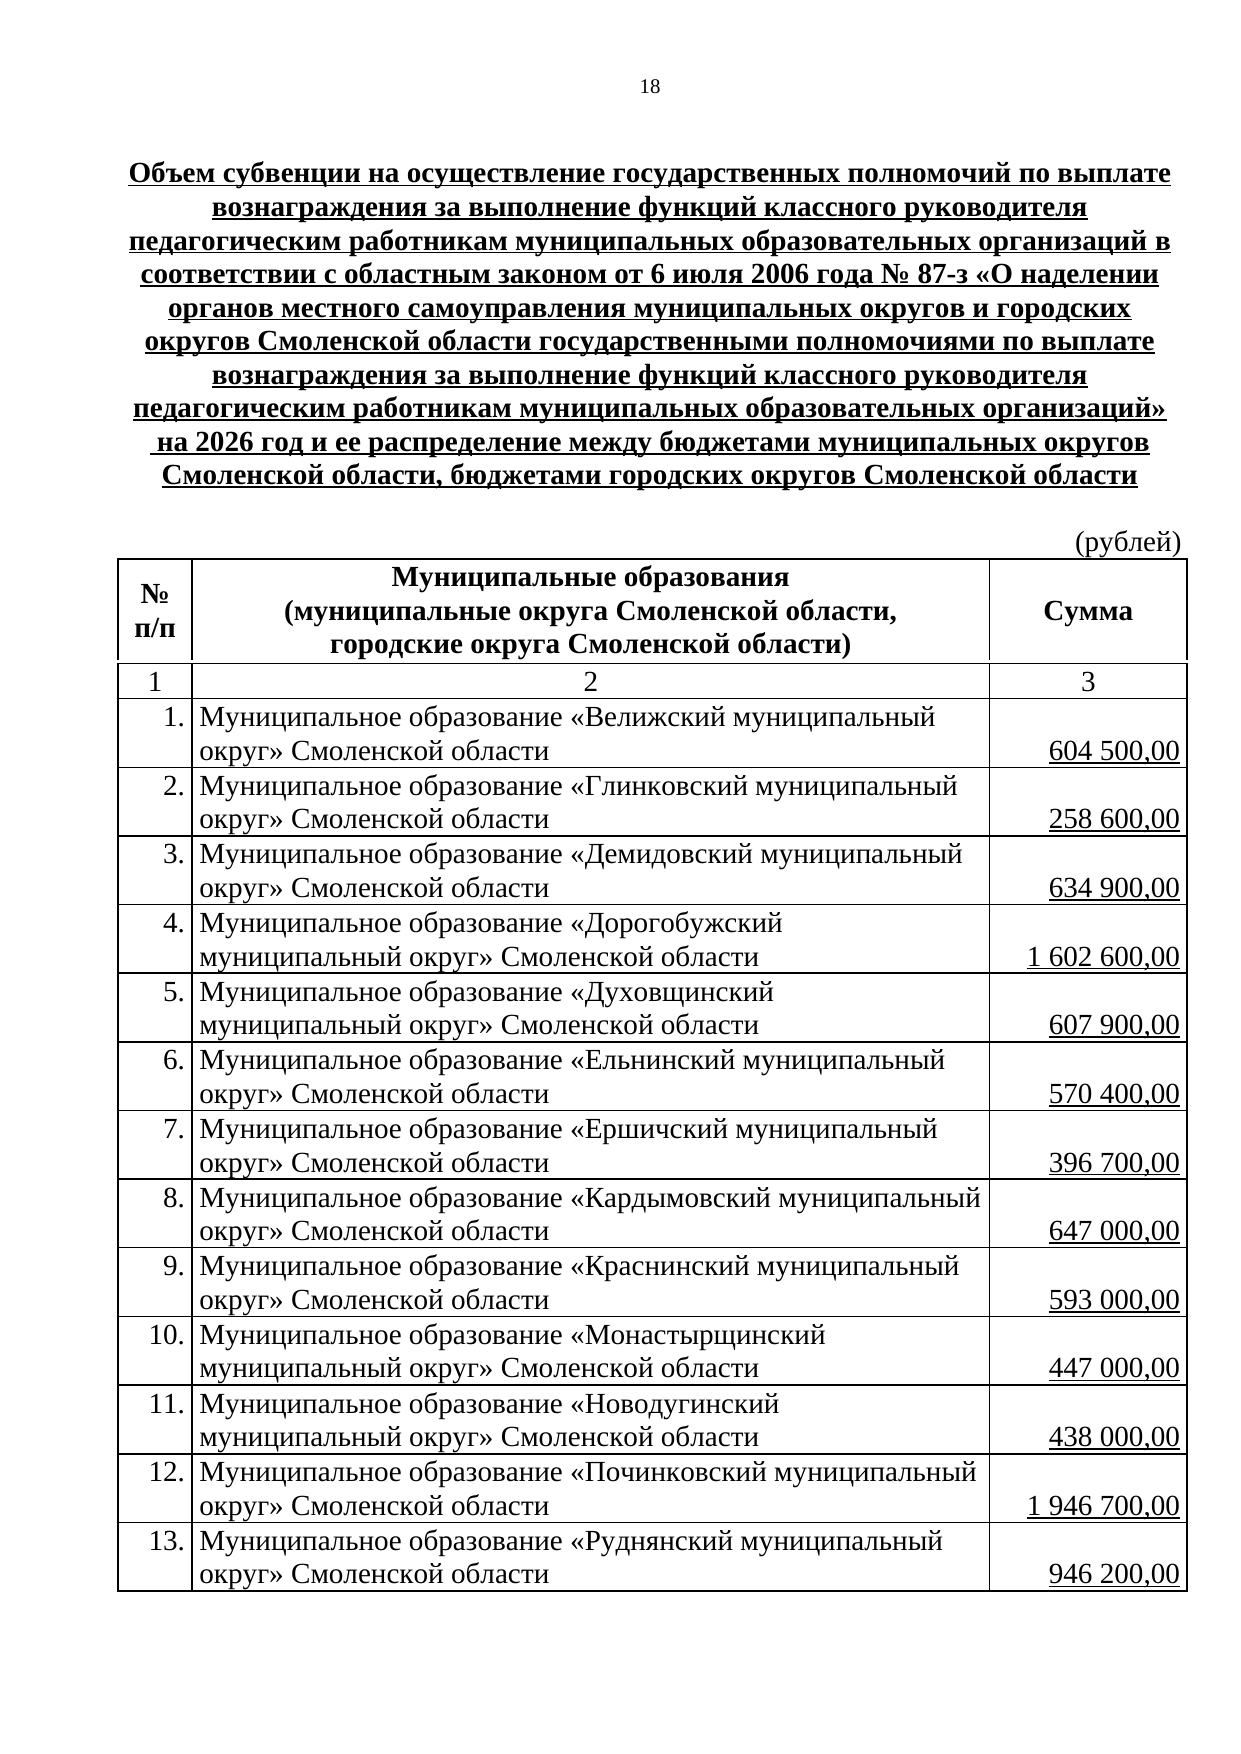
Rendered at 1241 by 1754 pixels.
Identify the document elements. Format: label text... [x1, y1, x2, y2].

table_cell 447 000,00 [990, 1317, 1186, 1384]
table_cell 9. [119, 1248, 191, 1316]
table_cell 2. [119, 768, 191, 835]
table_cell 634 900,00 [990, 837, 1186, 904]
table_header 1 [119, 664, 191, 698]
table_cell 604 500,00 [990, 699, 1186, 766]
text (рублей) [118, 524, 1181, 558]
table_cell Муниципальное образование «Кардымовский муниципальный округ» Смоленской области [193, 1180, 989, 1247]
text на 2026 год и ее распределение между бюджетами муниципальных округов Смоленской области, бюджетами городских округов Смоленской области [118, 424, 1181, 491]
table_cell 647 000,00 [990, 1180, 1186, 1247]
table_cell Муниципальное образование «Глинковский муниципальный округ» Смоленской области [193, 768, 989, 835]
table_cell Муниципальное образование «Ельнинский муниципальный округ» Смоленской области [193, 1043, 989, 1109]
table_cell Муниципальное образование «Велижский муниципальный округ» Смоленской области [193, 699, 989, 766]
table_cell 5. [119, 974, 191, 1041]
table_cell 12. [119, 1455, 191, 1521]
table_cell 8. [119, 1180, 191, 1247]
table_cell 1. [119, 699, 191, 766]
table_cell Муниципальное образование «Ершичский муниципальный округ» Смоленской области [193, 1111, 989, 1178]
table_cell Муниципальное образование «Новодугинский муниципальный округ» Смоленской области [193, 1386, 989, 1453]
table_cell 10. [119, 1317, 191, 1384]
table_cell 438 000,00 [990, 1386, 1186, 1453]
table_cell 11. [119, 1386, 191, 1453]
table_cell 6. [119, 1043, 191, 1109]
table_header Сумма [990, 560, 1186, 660]
table_cell Муниципальное образование «Руднянский муниципальный округ» Смоленской области [193, 1523, 989, 1590]
table_cell Муниципальное образование «Краснинский муниципальный округ» Смоленской области [193, 1248, 989, 1316]
table_cell 593 000,00 [990, 1248, 1186, 1316]
table_cell 1 602 600,00 [990, 905, 1186, 972]
table_cell 13. [119, 1523, 191, 1590]
table_cell 1 946 700,00 [990, 1455, 1186, 1521]
table_header 3 [990, 664, 1186, 698]
table_cell 258 600,00 [990, 768, 1186, 835]
table_cell Муниципальное образование «Демидовский муниципальный округ» Смоленской области [193, 837, 989, 904]
table_header 2 [193, 664, 989, 698]
table_cell 570 400,00 [990, 1043, 1186, 1109]
table_cell Муниципальное образование «Духовщинский муниципальный округ» Смоленской области [193, 974, 989, 1041]
table_cell 3. [119, 837, 191, 904]
table_cell 396 700,00 [990, 1111, 1186, 1178]
text Объем субвенции на осуществление государственных полномочий по выплате вознаграждения за выполнение функций классного руководителя педагогическим работникам муниципальных образовательных организаций в соответствии с областным законом от 6 июля 2006 года № 87-з «О наделении органов местного самоуправления муниципальных округов и городских округов Смоленской области государственными полномочиями по выплате вознаграждения за выполнение функций классного руководителя педагогическим работникам муниципальных образовательных организаций» [118, 156, 1181, 424]
table_header Муниципальные образования (муниципальные округа Смоленской области, городские округа Смоленской области) [193, 560, 989, 660]
table_cell Муниципальное образование «Починковский муниципальный округ» Смоленской области [193, 1455, 989, 1521]
table_cell 607 900,00 [990, 974, 1186, 1041]
table_header № п/п [119, 560, 191, 660]
table_cell Муниципальное образование «Дорогобужский муниципальный округ» Смоленской области [193, 905, 989, 972]
table_cell 7. [119, 1111, 191, 1178]
table_cell 946 200,00 [990, 1523, 1186, 1590]
table_cell Муниципальное образование «Монастырщинский муниципальный округ» Смоленской области [193, 1317, 989, 1384]
table_cell 4. [119, 905, 191, 972]
